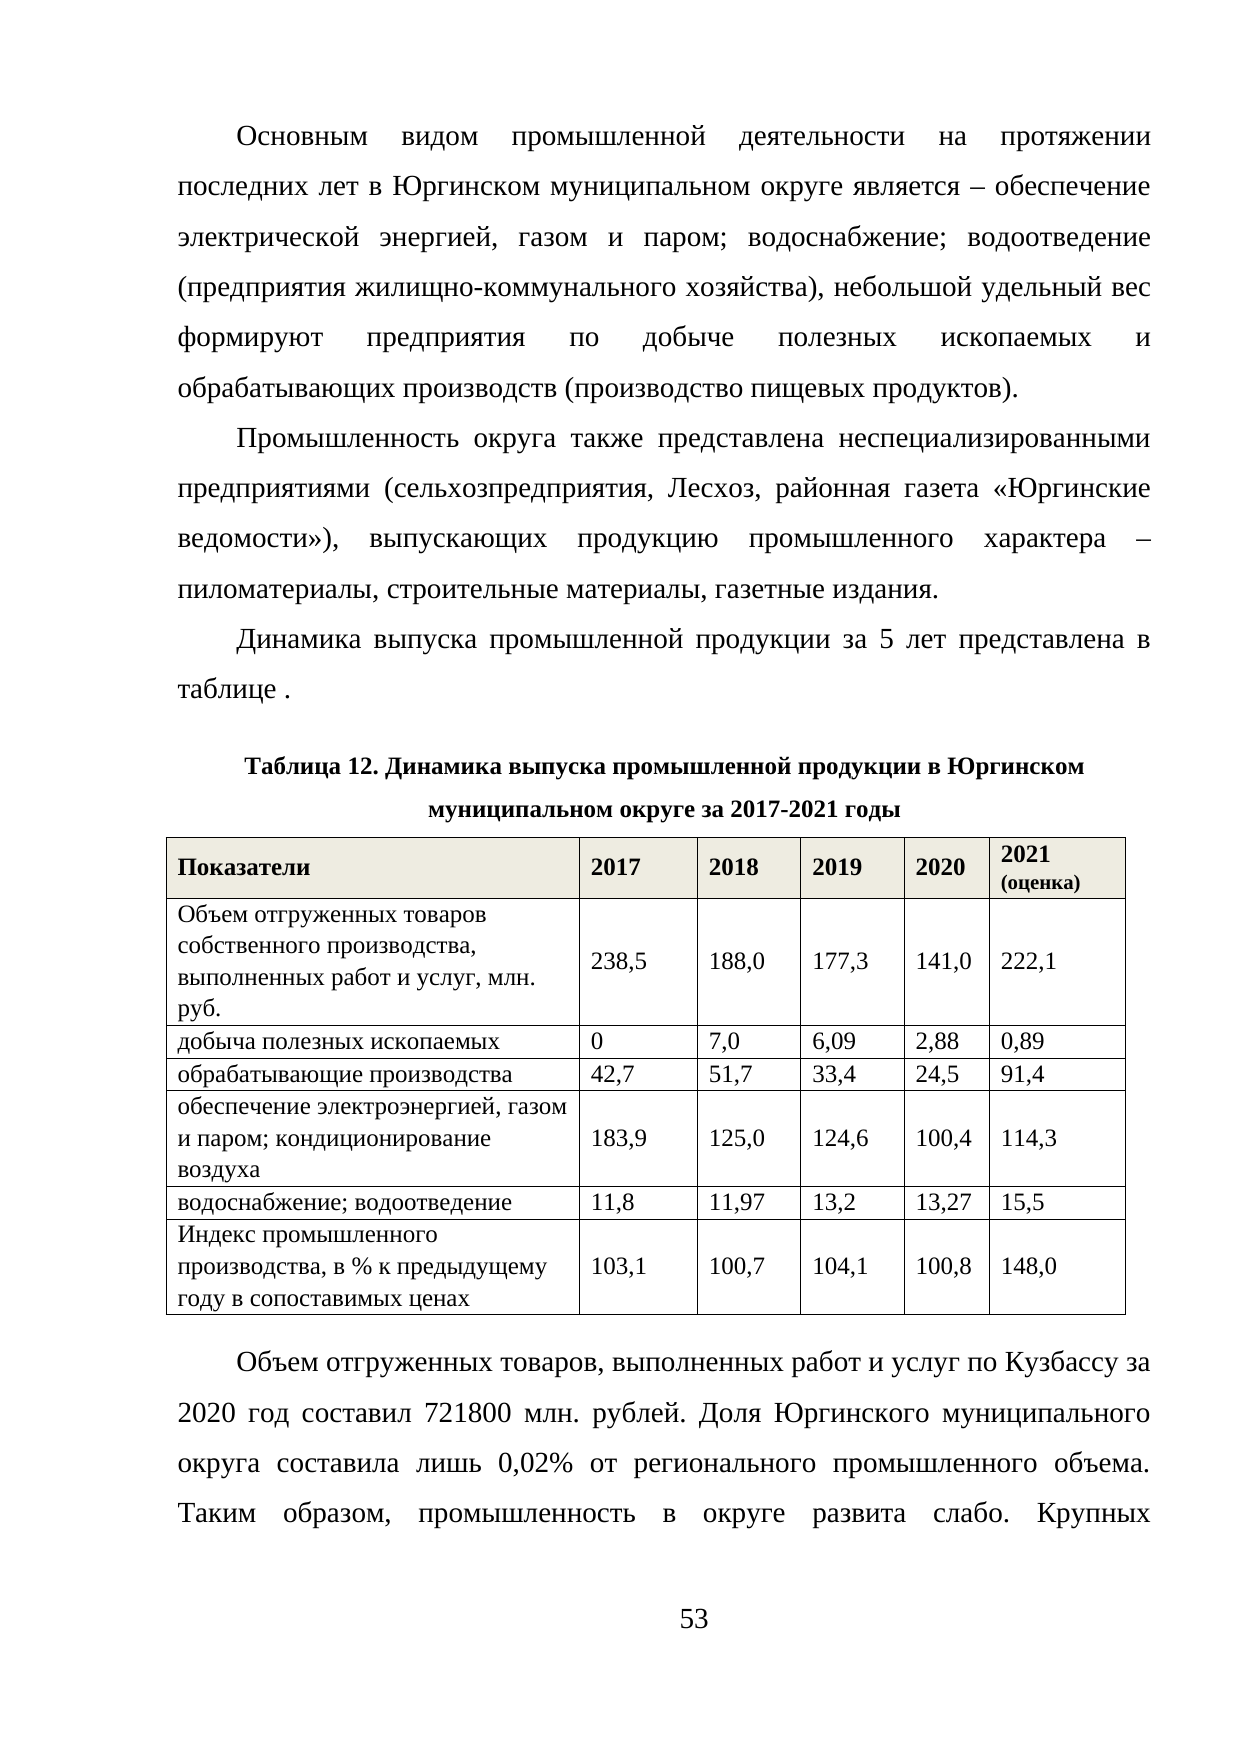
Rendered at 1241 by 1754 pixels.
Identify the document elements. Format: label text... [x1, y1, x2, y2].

table_cell 100,7 [698, 1220, 800, 1314]
table_cell 238,5 [580, 899, 697, 1025]
table_cell Объем отгруженных товаров собственного производства, выполненных работ и услуг, млн. руб. [167, 899, 579, 1025]
table_cell 91,4 [990, 1059, 1125, 1090]
table_header Показатели [167, 838, 579, 898]
table_cell 0,89 [990, 1026, 1125, 1058]
table_cell 33,4 [801, 1059, 904, 1090]
table_cell 114,3 [990, 1091, 1125, 1186]
table_header 2021 (оценка) [990, 838, 1125, 898]
table_cell 6,09 [801, 1026, 904, 1058]
table_cell 177,3 [801, 899, 904, 1025]
table_cell 188,0 [698, 899, 800, 1025]
table_cell добыча полезных ископаемых [167, 1026, 579, 1058]
table_cell 15,5 [990, 1187, 1125, 1218]
table_cell 13,27 [905, 1187, 989, 1218]
table_cell 13,2 [801, 1187, 904, 1218]
table_cell 141,0 [905, 899, 989, 1025]
table_cell обеспечение электроэнергией, газом и паром; кондиционирование воздуха [167, 1091, 579, 1186]
text Таблица 12. Динамика выпуска промышленной продукции в Юргинском муниципальном округе за 2017-2021 годы [177, 751, 1152, 823]
table_header 2018 [698, 838, 800, 898]
table_cell 103,1 [580, 1220, 697, 1314]
table_cell 124,6 [801, 1091, 904, 1186]
table_cell 0 [580, 1026, 697, 1058]
table_cell 51,7 [698, 1059, 800, 1090]
table_cell 42,7 [580, 1059, 697, 1090]
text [177, 1344, 1152, 1529]
table_header 2020 [905, 838, 989, 898]
text Промышленность округа также представлена неспециализированными предприятиями (сельхозпредприятия, Лесхоз, районная газета «Юргинские ведомости»), выпускающих продукцию промышленного характера – пиломатериалы, строительные материалы, газетные издания. [177, 420, 1152, 604]
table_cell 100,4 [905, 1091, 989, 1186]
text Основным видом промышленной деятельности на протяжении последних лет в Юргинском муниципальном округе является – обеспечение электрической энергией, газом и паром; водоснабжение; водоотведение (предприятия жилищно-коммунального хозяйства), небольшой удельный вес формируют предприятия по добыче полезных ископаемых и обрабатывающих производств (производство пищевых продуктов). [177, 118, 1152, 403]
table_cell 11,8 [580, 1187, 697, 1218]
table_cell 11,97 [698, 1187, 800, 1218]
table_cell водоснабжение; водоотведение [167, 1187, 579, 1218]
table_header 2019 [801, 838, 904, 898]
table_cell 2,88 [905, 1026, 989, 1058]
table_cell Индекс промышленного производства, в % к предыдущему году в сопоставимых ценах [167, 1220, 579, 1314]
table_cell обрабатывающие производства [167, 1059, 579, 1090]
table_cell 7,0 [698, 1026, 800, 1058]
text Динамика выпуска промышленной продукции за 5 лет представлена в таблице 12. [177, 621, 1152, 705]
table_cell 125,0 [698, 1091, 800, 1186]
table_cell 222,1 [990, 899, 1125, 1025]
table_header 2017 [580, 838, 697, 898]
table_cell 104,1 [801, 1220, 904, 1314]
table_cell 183,9 [580, 1091, 697, 1186]
table_cell 24,5 [905, 1059, 989, 1090]
table_cell 100,8 [905, 1220, 989, 1314]
table_cell 148,0 [990, 1220, 1125, 1314]
